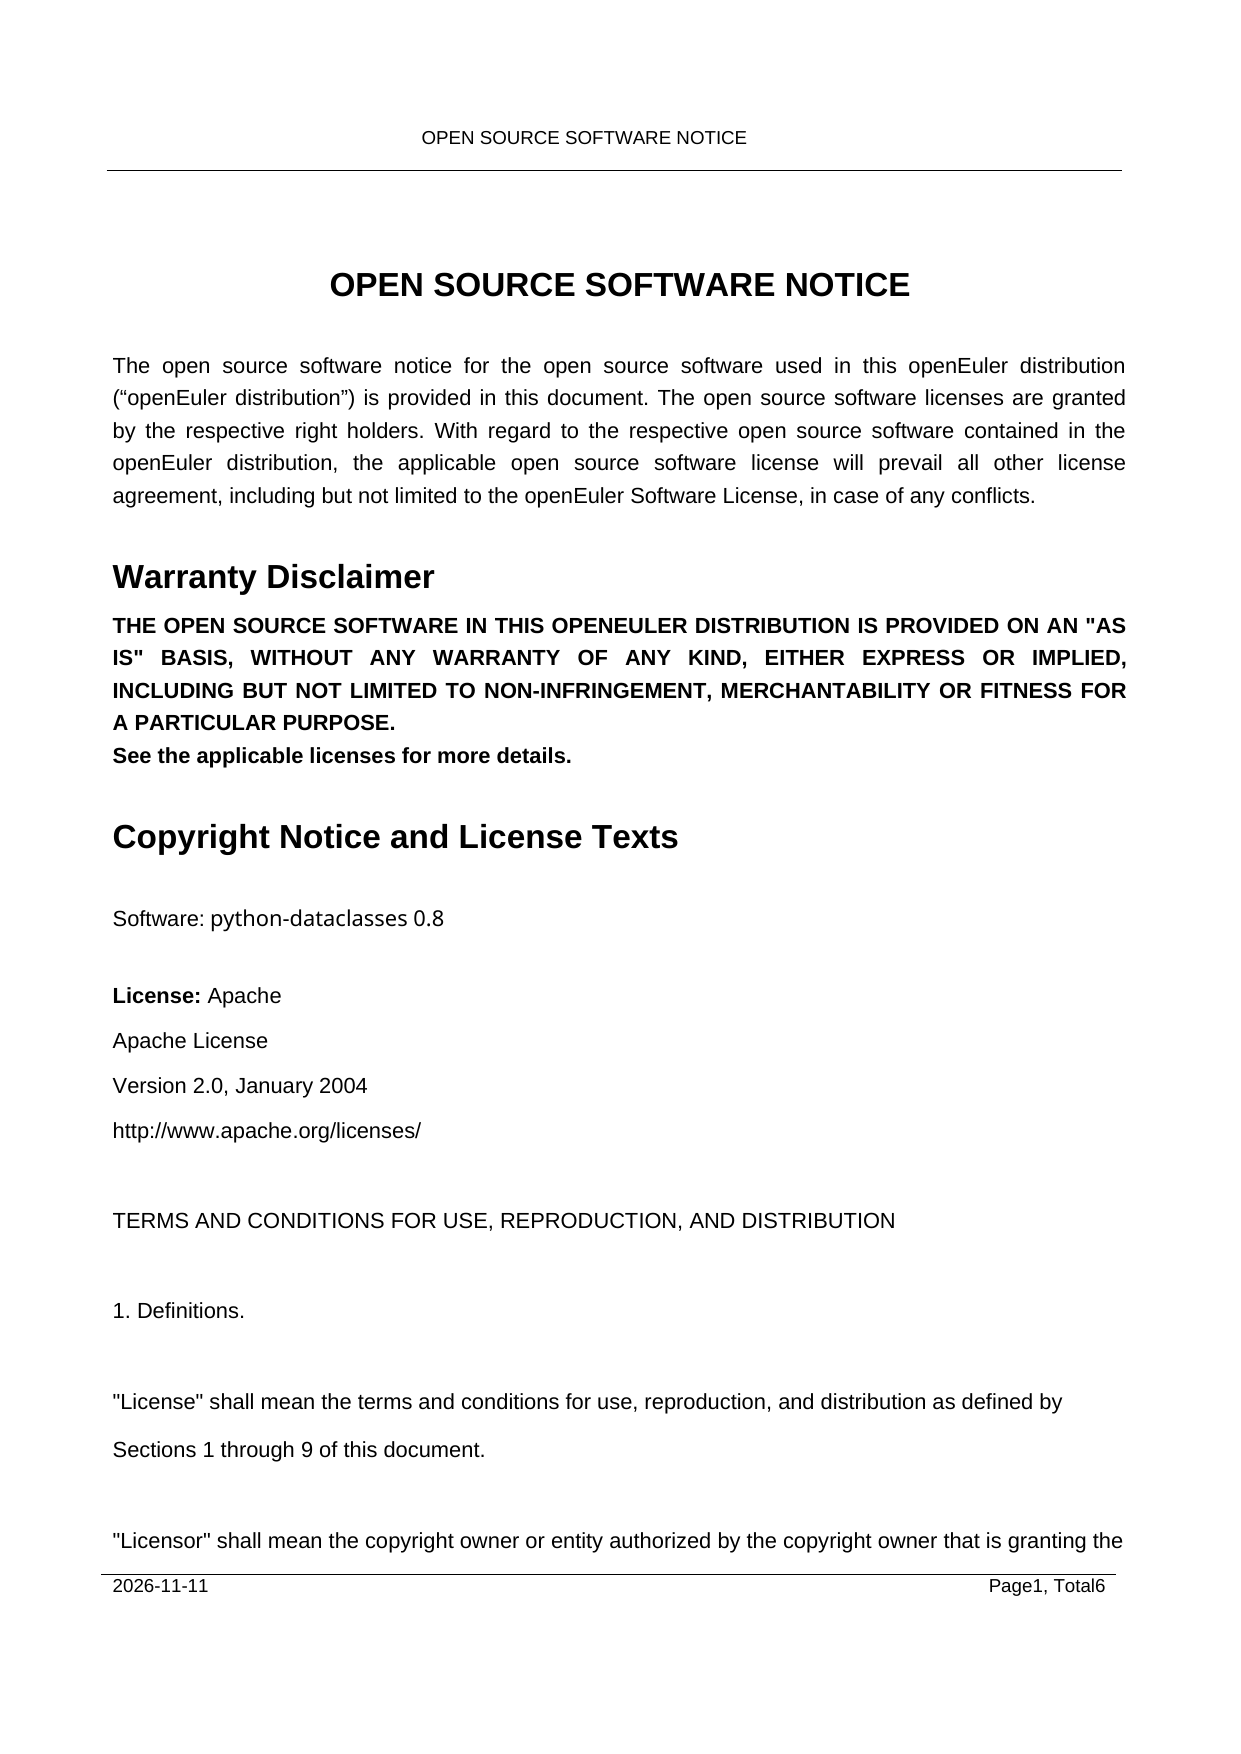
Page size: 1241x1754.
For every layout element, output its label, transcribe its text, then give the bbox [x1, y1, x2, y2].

text Version 2.0, January 2004 [112, 1069, 1128, 1102]
text TERMS AND CONDITIONS FOR USE, REPRODUCTION, AND DISTRIBUTION [112, 1204, 1128, 1237]
text THE OPEN SOURCE SOFTWARE IN THIS OPENEULER DISTRIBUTION IS PROVIDED ON AN "AS IS" BASIS, WITHOUT ANY WARRANTY OF ANY KIND, EITHER EXPRESS OR IMPLIED, INCLUDING BUT NOT LIMITED TO NON-INFRINGEMENT, MERCHANTABILITY OR FITNESS FOR A PARTICULAR PURPOSE. See the applicable licenses for more details. [112, 609, 1128, 771]
text License: Apache [112, 979, 1128, 1012]
text Copyright Notice and License Texts [112, 804, 1128, 869]
text Warranty Disclaimer [112, 544, 1128, 609]
text The open source software notice for the open source software used in this openEuler distribution (“openEuler distribution”) is provided in this document. The open source software licenses are granted by the respective right holders. With regard to the respective open source software contained in the openEuler distribution, the applicable open source software license will prevail all other license agreement, including but not limited to the openEuler Software License, in case of any conflicts. [112, 349, 1128, 511]
text http://www.apache.org/licenses/ [112, 1114, 1128, 1147]
text Apache License [112, 1024, 1128, 1057]
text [112, 1524, 1128, 1556]
text Software: python-dataclasses 0.8 [112, 901, 1128, 934]
text OPEN SOURCE SOFTWARE NOTICE [112, 251, 1128, 316]
text "License" shall mean the terms and conditions for use, reproduction, and distribution as defined by Sections 1 through 9 of this document. [112, 1385, 1128, 1466]
text 1. Definitions. [112, 1295, 1128, 1327]
